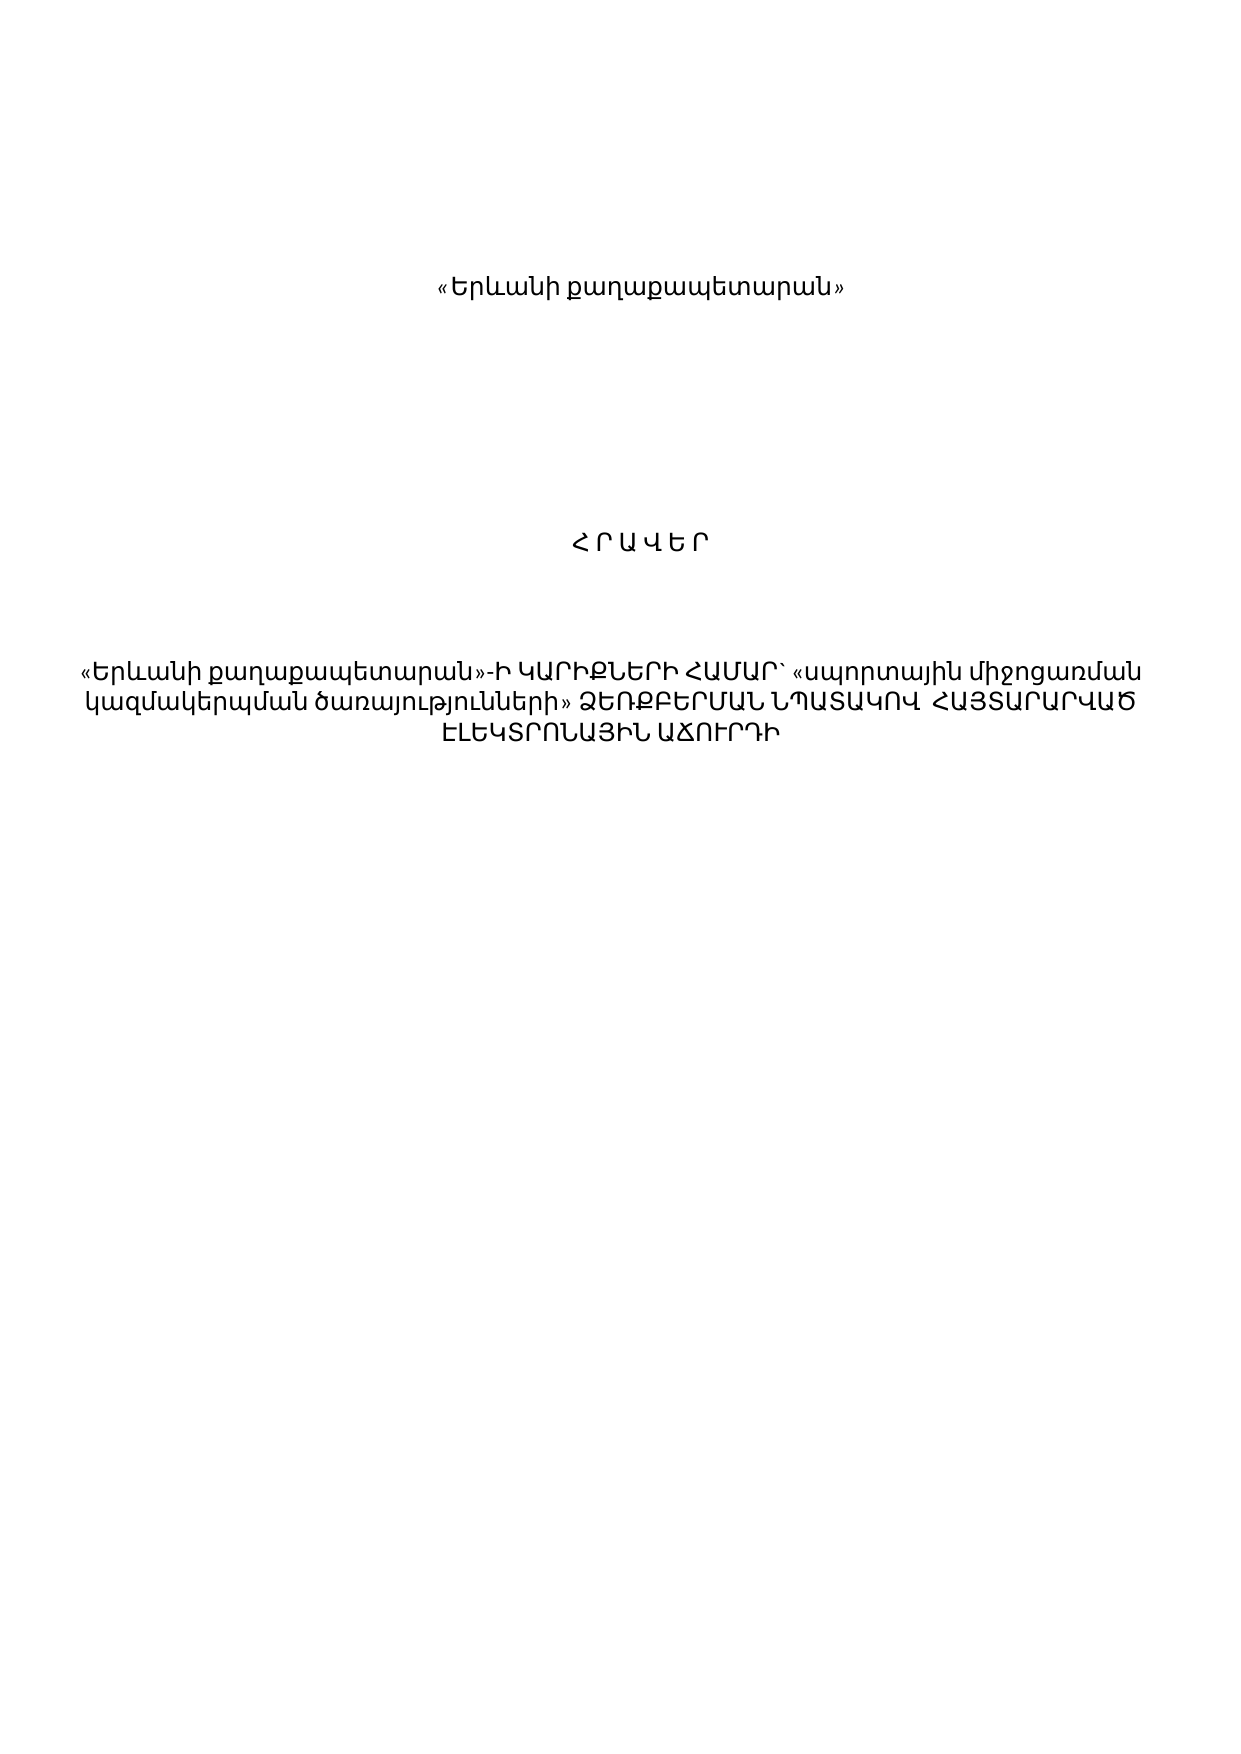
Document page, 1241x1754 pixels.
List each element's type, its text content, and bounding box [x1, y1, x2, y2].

text « Երևանի քաղաքապետարան» [69, 271, 1152, 301]
text Հ Ր Ա Վ Ե Ր [69, 527, 1152, 557]
text «Երևանի քաղաքապետարան»-Ի ԿԱՐԻՔՆԵՐԻ ՀԱՄԱՐ` «սպորտային միջոցառման կազմակերպման ծառայությունների» ՁԵՌՔԲԵՐՄԱՆ ՆՊԱՏԱԿՈՎ ՀԱՅՏԱՐԱՐՎԱԾ ԷԼԵԿՏՐՈՆԱՅԻՆ ԱՃՈՒՐԴԻ [69, 656, 1152, 748]
